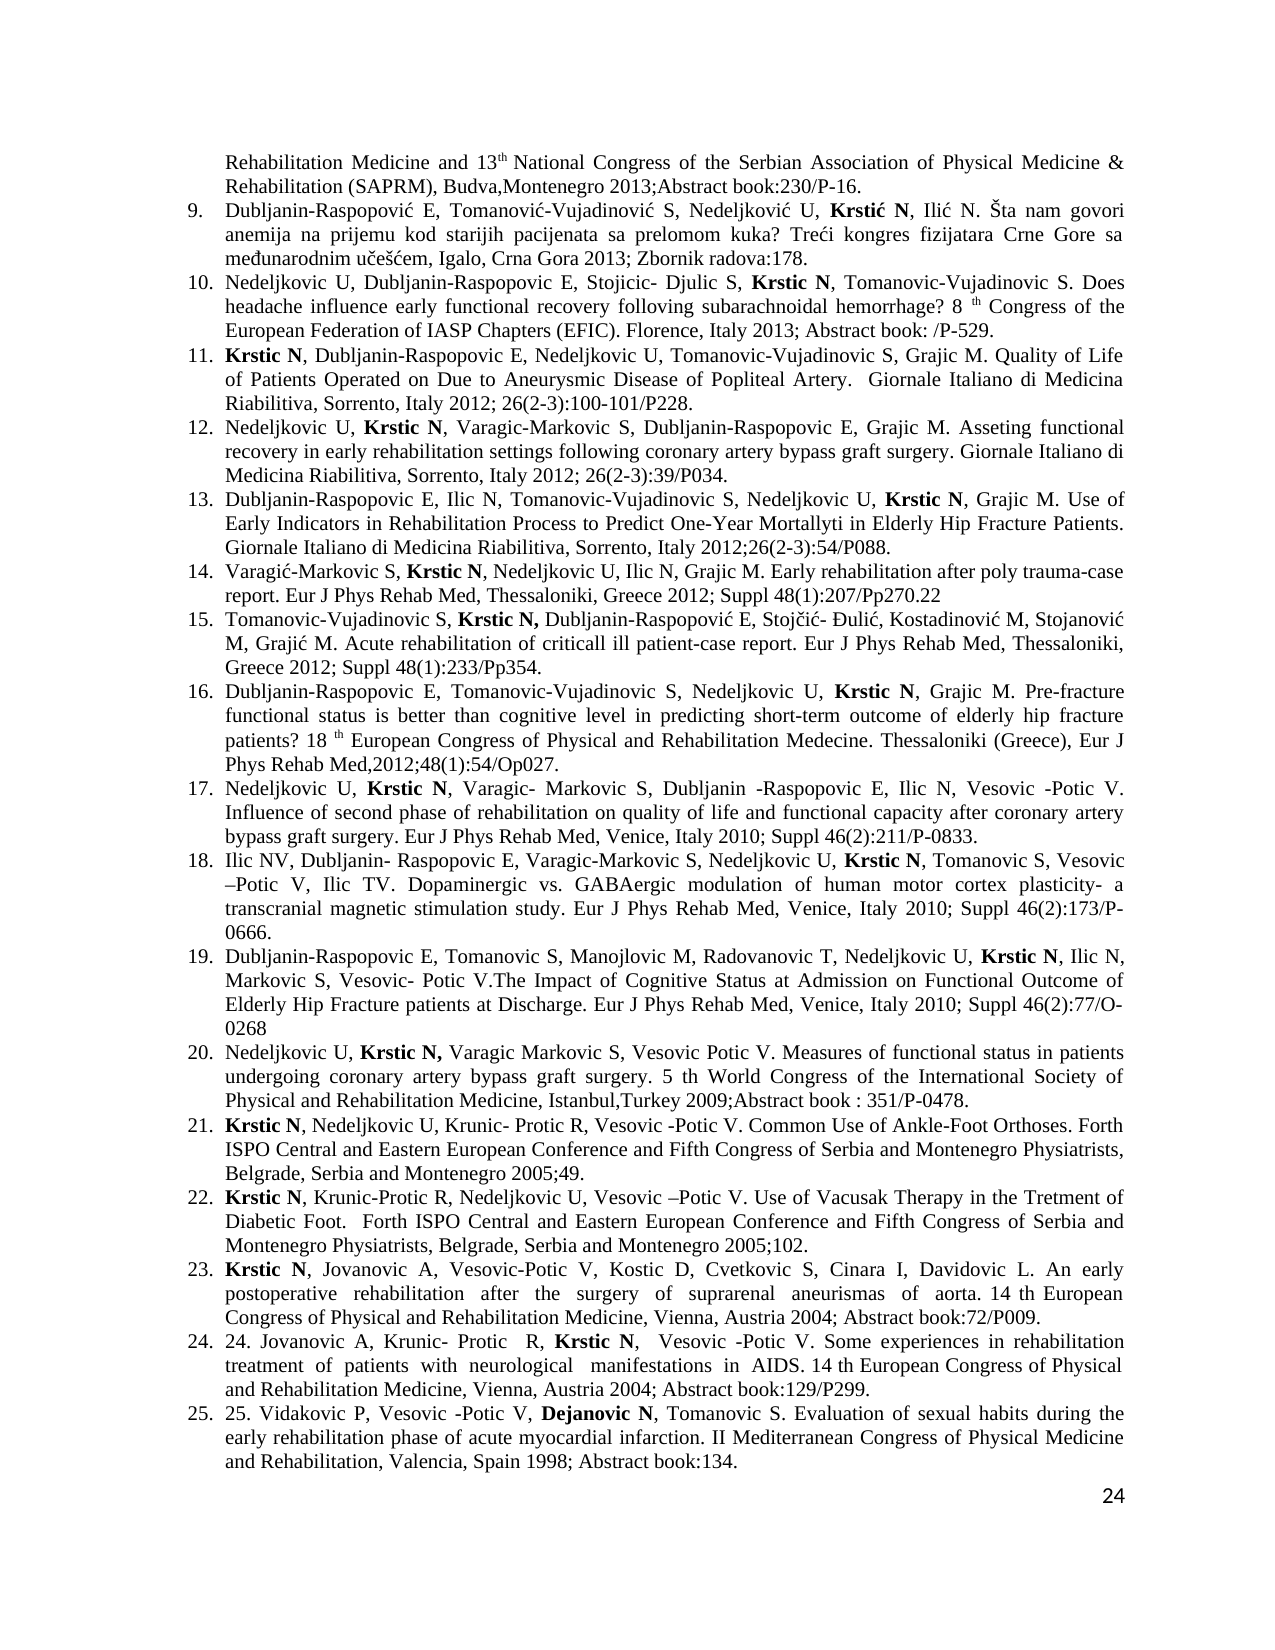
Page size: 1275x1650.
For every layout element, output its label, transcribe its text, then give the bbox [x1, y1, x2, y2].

list 25. Vidakovic P, Vesovic -Potic V, Dejanovic N, Tomanovic S. Evaluation of sexual habits during the early rehabilitation phase of acute myocardial infarction. II Mediterranean Congress of Physical Medicine and Rehabilitation, Valencia, Spain 1998; Abstract book:134. [187, 1401, 1125, 1473]
list Nedeljkovic U, Dubljanin-Raspopovic E, Stojicic- Djulic S, Krstic N, Tomanovic-Vujadinovic S. Does headache influence early functional recovery folloving subarachnoidal hemorrhage? 8 th Congress of the European Federation of IASP Chapters (EFIC). Florence, Italy 2013; Abstract book: /P-529. [187, 270, 1125, 342]
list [187, 150, 1125, 198]
list Krstic N, Jovanovic A, Vesovic-Potic V, Kostic D, Cvetkovic S, Cinara I, Davidovic L. An early postoperative rehabilitation after the surgery of suprarenal aneurismas of aorta. 14 th European Congress of Physical and Rehabilitation Medicine, Vienna, Austria 2004; Abstract book:72/P009. [187, 1257, 1125, 1329]
list Nedeljkovic U, Krstic N, Varagic- Markovic S, Dubljanin -Raspopovic E, Ilic N, Vesovic -Potic V. Influence of second phase of rehabilitation on quality of life and functional capacity after coronary artery bypass graft surgery. Eur J Phys Rehab Med, Venice, Italy 2010; Suppl 46(2):211/P-0833. [187, 776, 1125, 848]
list Nedeljkovic U, Krstic N, Varagic Markovic S, Vesovic Potic V. Measures of functional status in patients undergoing coronary artery bypass graft surgery. 5 th World Congress of the International Society of Physical and Rehabilitation Medicine, Istanbul,Turkey 2009;Abstract book : 351/P-0478. [187, 1040, 1125, 1112]
list Tomanovic-Vujadinovic S, Krstic N, Dubljanin-Raspopović E, Stojčić- Đulić, Kostadinović M, Stojanović M, Grajić M. Acute rehabilitation of criticall ill patient-case report. Eur J Phys Rehab Med, Thessaloniki, Greece 2012; Suppl 48(1):233/Pp354. [187, 607, 1125, 679]
list Dubljanin-Raspopovic E, Tomanovic-Vujadinovic S, Nedeljkovic U, Krstic N, Grajic M. Pre-fracture functional status is better than cognitive level in predicting short-term outcome of elderly hip fracture patients? 18 th European Congress of Physical and Rehabilitation Medecine. Thessaloniki (Greece), Eur J Phys Rehab Med,2012;48(1):54/Op027. [187, 679, 1125, 776]
list Krstic N, Dubljanin-Raspopovic E, Nedeljkovic U, Tomanovic-Vujadinovic S, Grajic M. Quality of Life of Patients Operated on Due to Aneurysmic Disease of Popliteal Artery. Giornale Italiano di Medicina Riabilitiva, Sorrento, Italy 2012; 26(2-3):100-101/P228. [187, 342, 1125, 415]
list Ilic NV, Dubljanin- Raspopovic E, Varagic-Markovic S, Nedeljkovic U, Krstic N, Tomanovic S, Vesovic –Potic V, Ilic TV. Dopaminergic vs. GABAergic modulation of human motor cortex plasticity- a transcranial magnetic stimulation study. Eur J Phys Rehab Med, Venice, Italy 2010; Suppl 46(2):173/P-0666. [187, 848, 1125, 944]
list 24. Jovanovic A, Krunic- Protic R, Krstic N, Vesovic -Potic V. Some experiences in rehabilitation treatment of patients with neurological manifestations in AIDS. 14 th European Congress of Physical and Rehabilitation Medicine, Vienna, Austria 2004; Abstract book:129/P299. [187, 1329, 1125, 1401]
list Nedeljkovic U, Krstic N, Varagic-Markovic S, Dubljanin-Raspopovic E, Grajic M. Asseting functional recovery in early rehabilitation settings following coronary artery bypass graft surgery. Giornale Italiano di Medicina Riabilitiva, Sorrento, Italy 2012; 26(2-3):39/P034. [187, 415, 1125, 487]
list Dubljanin-Raspopovic E, Tomanovic S, Manojlovic M, Radovanovic T, Nedeljkovic U, Krstic N, Ilic N, Markovic S, Vesovic- Potic V.The Impact of Cognitive Status at Admission on Functional Outcome of Elderly Hip Fracture patients at Discharge. Eur J Phys Rehab Med, Venice, Italy 2010; Suppl 46(2):77/O-0268 [187, 944, 1125, 1040]
list Krstic N, Nedeljkovic U, Krunic- Protic R, Vesovic -Potic V. Common Use of Ankle-Foot Orthoses. Forth ISPO Central and Eastern European Conference and Fifth Congress of Serbia and Montenegro Physiatrists, Belgrade, Serbia and Montenegro 2005;49. [187, 1112, 1125, 1185]
list Dubljanin-Raspopovic E, Ilic N, Tomanovic-Vujadinovic S, Nedeljkovic U, Krstic N, Grajic M. Use of Early Indicators in Rehabilitation Process to Predict One-Year Mortallyti in Elderly Hip Fracture Patients. Giornale Italiano di Medicina Riabilitiva, Sorrento, Italy 2012;26(2-3):54/P088. [187, 487, 1125, 559]
list Varagić-Markovic S, Krstic N, Nedeljkovic U, Ilic N, Grajic M. Early rehabilitation after poly trauma-case report. Eur J Phys Rehab Med, Thessaloniki, Greece 2012; Suppl 48(1):207/Pp270.22 [187, 559, 1125, 607]
list Dubljanin-Raspopović E, Tomanović-Vujadinović S, Nedeljković U, Krstić N, Ilić N. Šta nam govori anemija na prijemu kod starijih pacijenata sa prelomom kuka? Treći kongres fizijatara Crne Gore sa međunarodnim učešćem, Igalo, Crna Gora 2013; Zbornik radova:178. [187, 198, 1125, 270]
list Krstic N, Krunic-Protic R, Nedeljkovic U, Vesovic –Potic V. Use of Vacusak Therapy in the Tretment of Diabetic Foot. Forth ISPO Central and Eastern European Conference and Fifth Congress of Serbia and Montenegro Physiatrists, Belgrade, Serbia and Montenegro 2005;102. [187, 1185, 1125, 1257]
